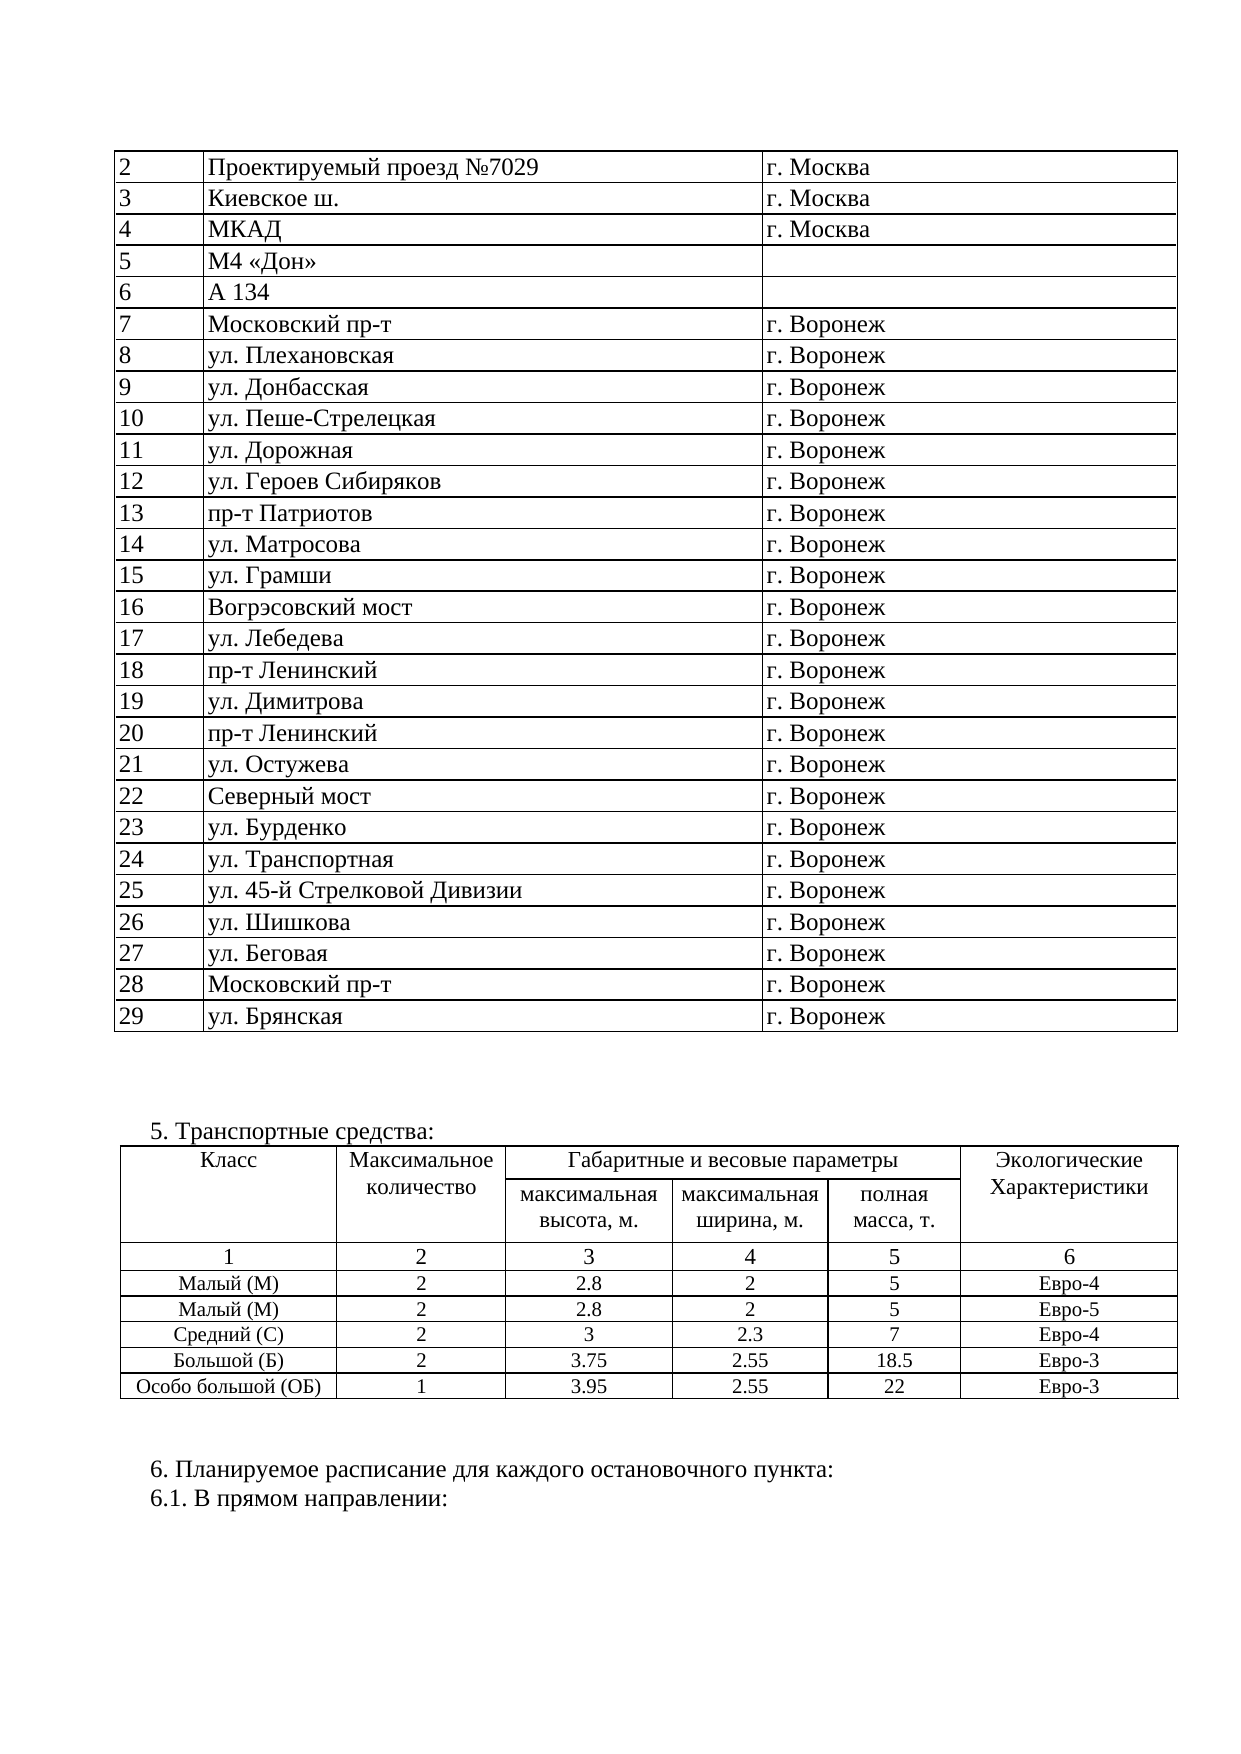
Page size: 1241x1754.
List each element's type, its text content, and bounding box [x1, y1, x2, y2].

table_cell Малый (М) [121, 1271, 336, 1295]
table_cell 2 [673, 1297, 827, 1321]
table_cell 19 [115, 686, 203, 716]
table_cell 25 [115, 875, 203, 905]
table_cell г. Воронеж [763, 874, 1177, 905]
table_cell Малый (М) [121, 1297, 336, 1321]
table_cell 23 [115, 812, 203, 842]
table_cell максимальная высота, м. [506, 1180, 672, 1242]
table_cell г. Воронеж [763, 716, 1177, 748]
table_cell г. Воронеж [763, 402, 1177, 433]
table_cell г. Воронеж [763, 370, 1177, 402]
table_cell Средний (С) [121, 1322, 336, 1346]
table_cell г. Воронеж [763, 842, 1177, 873]
table_cell 15 [115, 560, 203, 590]
table_header Класс [121, 1147, 336, 1242]
text 6.1. В прямом направлении: [150, 1483, 1090, 1512]
table_cell 6 [961, 1243, 1177, 1269]
table_cell г. Воронеж [763, 622, 1177, 653]
table_cell 3 [115, 183, 203, 213]
table_cell МКАД [204, 215, 762, 244]
table_cell 2.55 [673, 1374, 827, 1398]
table_cell 4 [673, 1243, 827, 1269]
table_cell 2 [337, 1348, 505, 1372]
table_cell г. Воронеж [763, 905, 1177, 936]
table_cell 8 [115, 340, 203, 370]
table_cell 2 [673, 1271, 827, 1295]
table_cell 1 [337, 1374, 505, 1398]
table_cell 12 [115, 466, 203, 496]
table_cell 6 [115, 277, 203, 307]
table_cell пр-т Ленинский [204, 655, 762, 685]
table_cell г. Москва [763, 152, 1177, 181]
table_cell 28 [115, 969, 203, 999]
table_cell ул. Бурденко [204, 812, 762, 842]
table_cell г. Воронеж [763, 528, 1177, 559]
table_cell [763, 244, 1177, 276]
table_cell 22 [829, 1374, 960, 1398]
table_cell Евро-3 [961, 1348, 1177, 1372]
table_cell 2 [337, 1243, 505, 1269]
table_cell Московский пр-т [204, 309, 762, 339]
table_cell ул. Лебедева [204, 623, 762, 653]
table_cell ул. 45-й Стрелковой Дивизии [204, 875, 762, 905]
table_cell 9 [115, 371, 203, 402]
table_cell ул. Матросова [204, 529, 762, 559]
table_cell ул. Грамши [204, 561, 762, 590]
table_cell 16 [115, 591, 203, 622]
table_cell г. Воронеж [763, 339, 1177, 370]
table_cell 3 [506, 1322, 672, 1346]
table_cell ул. Димитрова [204, 686, 762, 716]
table_cell ул. Пеше-Стрелецкая [204, 403, 762, 433]
table_cell Киевское ш. [204, 183, 762, 213]
table_cell 18.5 [829, 1348, 960, 1372]
table_cell Евро-4 [961, 1322, 1177, 1346]
table_cell ул. Брянская [204, 1001, 762, 1031]
table_header Габаритные и весовые параметры [506, 1147, 960, 1178]
table_cell 2 [115, 152, 203, 181]
table_cell ул. Транспортная [204, 844, 762, 873]
table_cell г. Воронеж [763, 653, 1177, 685]
table_cell 22 [115, 780, 203, 811]
table_cell М4 «Дон» [204, 246, 762, 276]
table_cell 10 [115, 403, 203, 433]
table_cell пр-т Ленинский [204, 718, 762, 748]
table_cell г. Воронеж [763, 779, 1177, 811]
table_cell 3.95 [506, 1374, 672, 1398]
table_cell Евро-5 [961, 1297, 1177, 1321]
table_cell Евро-4 [961, 1271, 1177, 1295]
table_cell г. Воронеж [763, 936, 1177, 968]
table_cell 24 [115, 843, 203, 873]
table_cell г. Воронеж [763, 685, 1177, 716]
table_cell 5 [115, 245, 203, 276]
table_cell ул. Остужева [204, 749, 762, 779]
table_cell 7 [115, 308, 203, 339]
table_cell полная масса, т. [829, 1180, 960, 1242]
table_cell г. Москва [763, 181, 1177, 213]
table_cell 18 [115, 654, 203, 685]
table_cell г. Воронеж [763, 307, 1177, 339]
table_cell г. Москва [763, 213, 1177, 244]
table_cell г. Воронеж [763, 590, 1177, 622]
table_header Экологические Характеристики [961, 1147, 1177, 1242]
table_cell 2.8 [506, 1271, 672, 1295]
table_cell Московский пр-т [204, 970, 762, 999]
table_cell ул. Дорожная [204, 435, 762, 464]
table_cell 2.8 [506, 1297, 672, 1321]
table_cell ул. Шишкова [204, 907, 762, 936]
table_cell г. Воронеж [763, 811, 1177, 842]
table_cell г. Воронеж [763, 433, 1177, 464]
table_cell 2 [337, 1271, 505, 1295]
table_cell 20 [115, 717, 203, 748]
table_cell Евро-3 [961, 1374, 1177, 1398]
table_cell 2 [337, 1322, 505, 1346]
table_cell 5 [829, 1297, 960, 1321]
table_cell 17 [115, 623, 203, 653]
table_cell 29 [115, 1000, 203, 1031]
table_cell г. Воронеж [763, 748, 1177, 779]
table_cell 21 [115, 749, 203, 779]
text 6. Планируемое расписание для каждого остановочного пункта: [150, 1454, 1090, 1483]
table_cell ул. Героев Сибиряков [204, 466, 762, 496]
table_cell г. Воронеж [763, 465, 1177, 496]
table_cell ул. Донбасская [204, 372, 762, 402]
table_cell г. Воронеж [763, 559, 1177, 590]
table_cell 11 [115, 434, 203, 464]
table_cell 3.75 [506, 1348, 672, 1372]
table_cell 5 [829, 1271, 960, 1295]
table_cell г. Воронеж [763, 968, 1177, 999]
table_cell 3 [506, 1243, 672, 1269]
table_cell 27 [115, 938, 203, 968]
table_cell Вогрэсовский мост [204, 592, 762, 622]
table_cell пр-т Патриотов [204, 498, 762, 527]
table_cell ул. Плехановская [204, 340, 762, 370]
table_cell максимальная ширина, м. [673, 1180, 827, 1242]
table_cell 7 [829, 1322, 960, 1346]
table_cell 5 [829, 1243, 960, 1269]
table_cell ул. Беговая [204, 938, 762, 968]
table_cell г. Воронеж [763, 999, 1177, 1031]
table_cell 4 [115, 214, 203, 244]
table_cell 1 [121, 1243, 336, 1269]
table_cell Проектируемый проезд №7029 [204, 152, 762, 181]
table_cell 2.55 [673, 1348, 827, 1372]
table_cell 14 [115, 529, 203, 559]
table_cell Северный мост [204, 781, 762, 811]
table_cell Большой (Б) [121, 1348, 336, 1372]
table_cell 26 [115, 906, 203, 936]
table_cell 2 [337, 1297, 505, 1321]
text 5. Транспортные средства: [150, 1116, 1090, 1145]
table_cell 2.3 [673, 1322, 827, 1346]
table_cell [763, 276, 1177, 307]
table_cell 13 [115, 497, 203, 527]
table_cell А 134 [204, 277, 762, 307]
table_cell Особо большой (ОБ) [121, 1374, 336, 1398]
table_header Максимальное количество [337, 1147, 505, 1242]
table_cell г. Воронеж [763, 496, 1177, 527]
